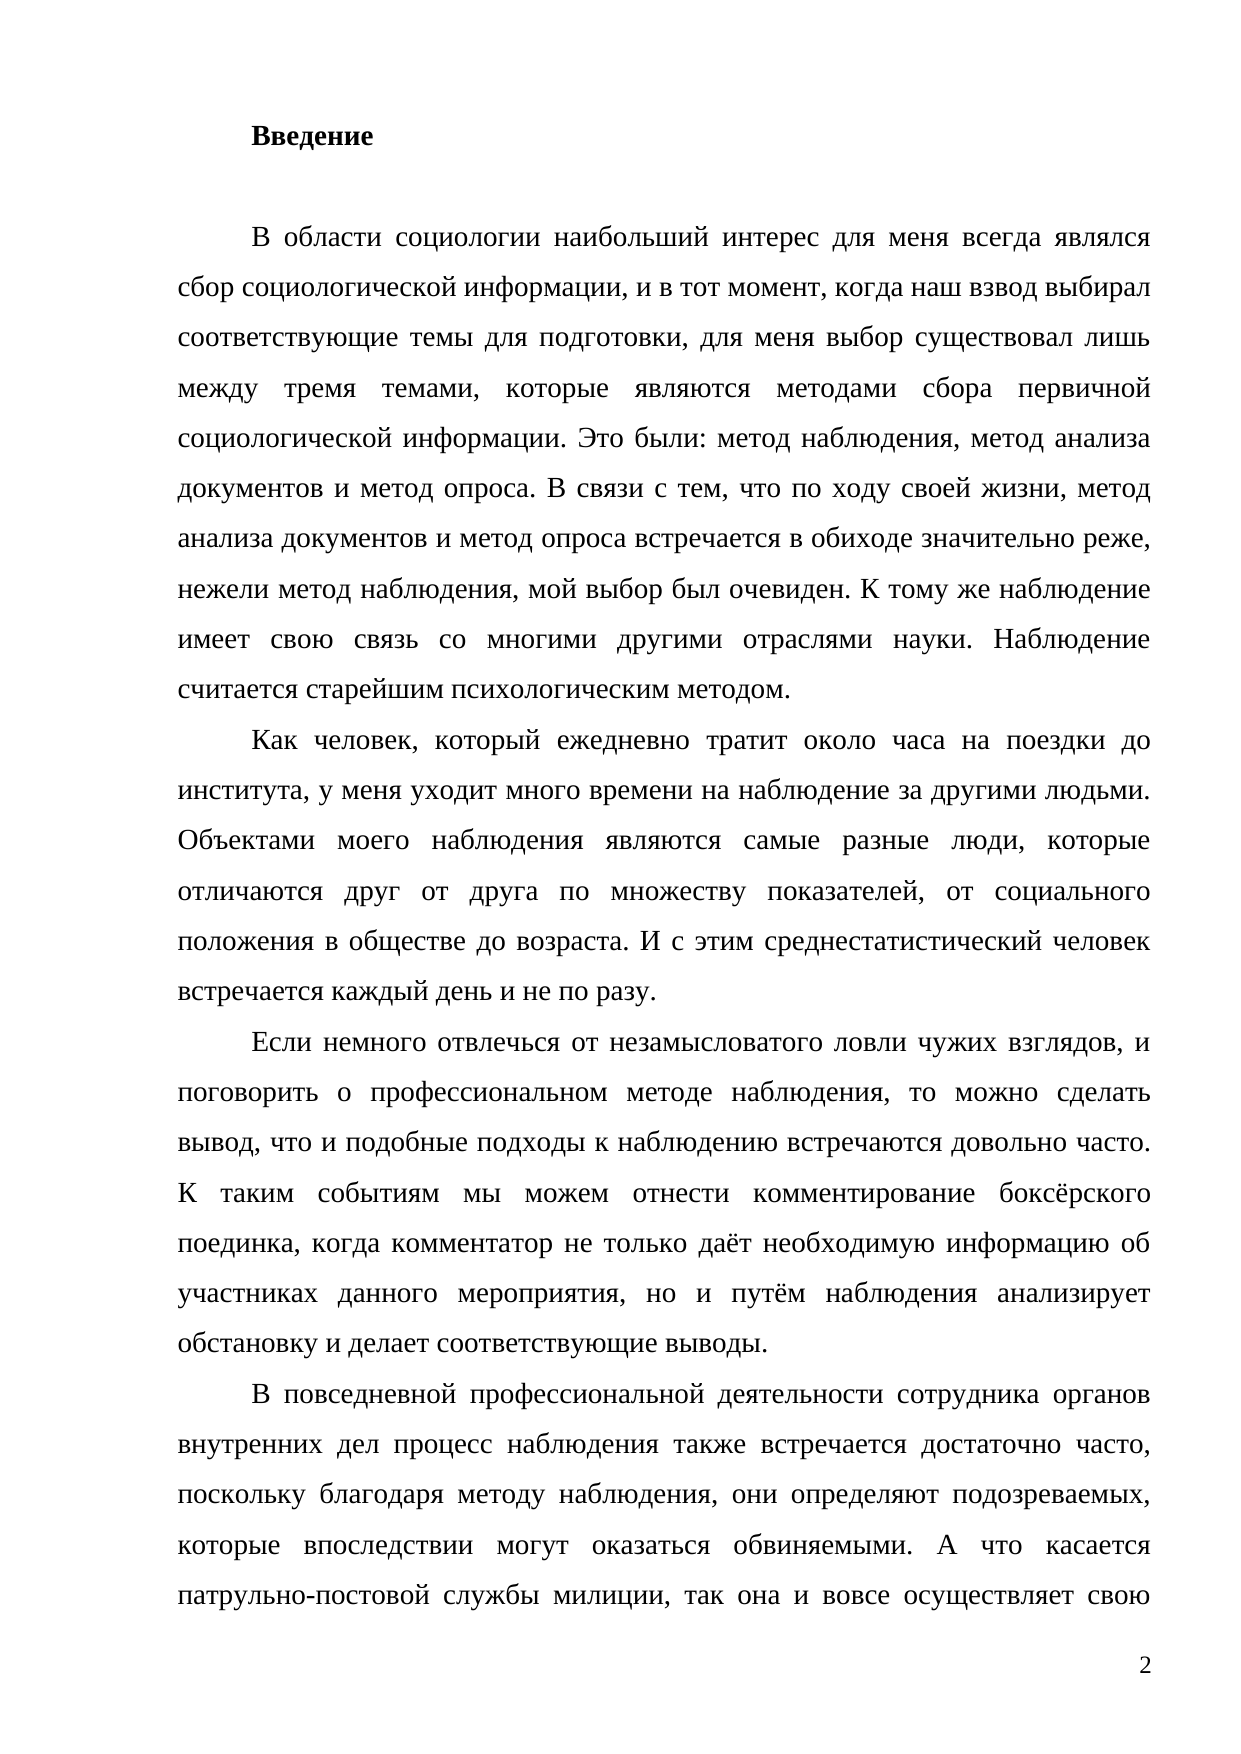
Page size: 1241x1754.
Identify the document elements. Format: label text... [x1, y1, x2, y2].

text В области социологии наибольший интерес для меня всегда являлся сбор социологической информации, и в тот момент, когда наш взвод выбирал соответствующие темы для подготовки, для меня выбор существовал лишь между тремя темами, которые являются методами сбора первичной социологической информации. Это были: метод наблюдения, метод анализа документов и метод опроса. В связи с тем, что по ходу своей жизни, метод анализа документов и метод опроса встречается в обиходе значительно реже, нежели метод наблюдения, мой выбор был очевиден. К тому же наблюдение имеет свою связь со многими другими отраслями науки. Наблюдение считается старейшим психологическим методом. [177, 219, 1152, 705]
text Как человек, который ежедневно тратит около часа на поездки до института, у меня уходит много времени на наблюдение за другими людьми. Объектами моего наблюдения являются самые разные люди, которые отличаются друг от друга по множеству показателей, от социального положения в обществе до возраста. И с этим среднестатистический человек встречается каждый день и не по разу. [177, 722, 1152, 1007]
text Если немного отвлечься от незамысловатого ловли чужих взглядов, и поговорить о профессиональном методе наблюдения, то можно сделать вывод, что и подобные подходы к наблюдению встречаются довольно часто. К таким событиям мы можем отнести комментирование боксёрского поединка, когда комментатор не только даёт необходимую информацию об участниках данного мероприятия, но и путём наблюдения анализирует обстановку и делает соответствующие выводы. [177, 1024, 1152, 1359]
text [177, 1376, 1152, 1611]
text Введение [177, 118, 1152, 152]
